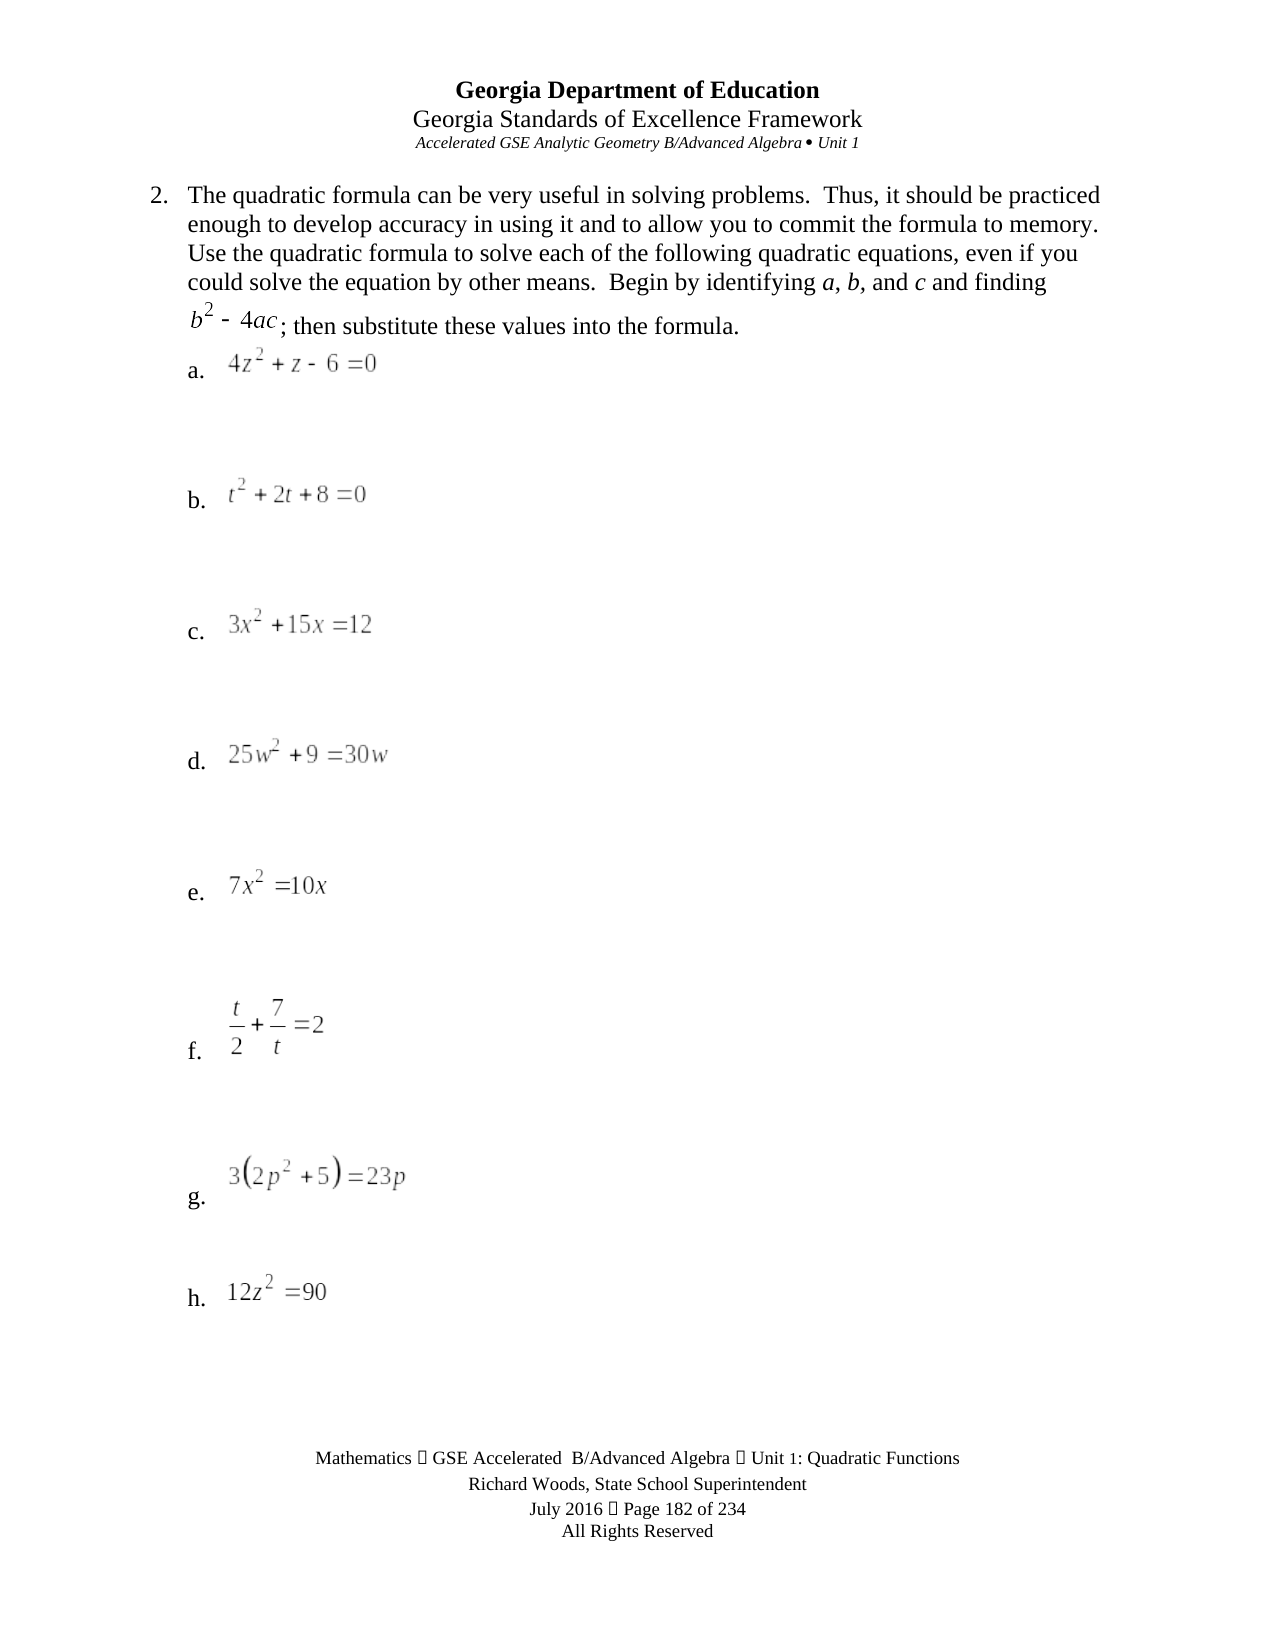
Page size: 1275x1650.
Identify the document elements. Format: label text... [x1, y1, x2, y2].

list The quadratic formula can be very useful in solving problems. Thus, it should be practiced enough to develop accuracy in using it and to allow you to commit the formula to memory. Use the quadratic formula to solve each of the following quadratic equations, even if you could solve the equation by other means. Begin by identifying a, b, and c and finding; then substitute these values into the formula. [150, 181, 1125, 340]
